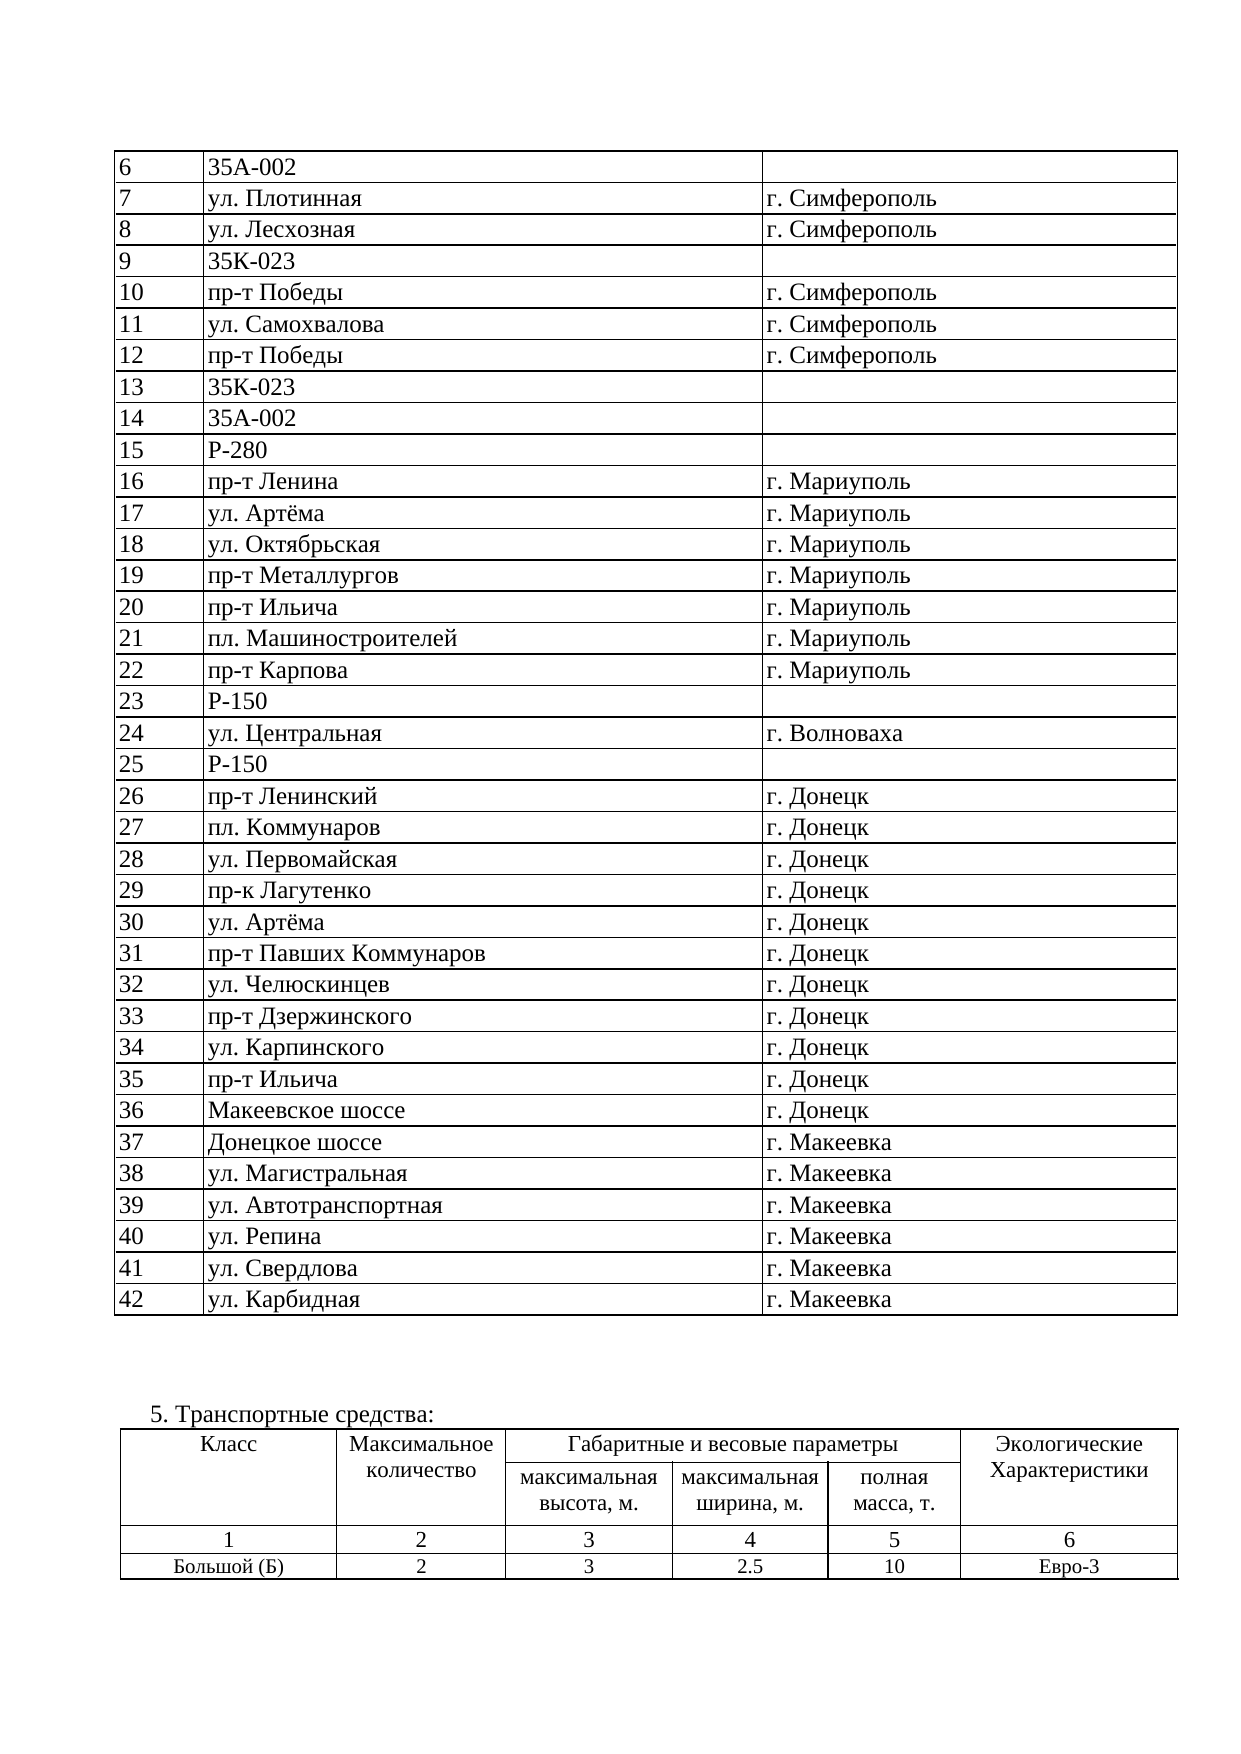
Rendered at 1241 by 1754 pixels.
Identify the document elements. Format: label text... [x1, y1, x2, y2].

table_cell 24 [115, 717, 203, 748]
table_cell ул. Артёма [204, 907, 762, 936]
table_cell 7 [115, 183, 203, 213]
table_cell ул. Лесхозная [204, 215, 762, 244]
table_cell 31 [115, 938, 203, 968]
table_cell пр-т Ленинский [204, 781, 762, 811]
table_cell г. Донецк [763, 936, 1177, 968]
table_cell г. Донецк [763, 1094, 1177, 1125]
table_cell 32 [115, 969, 203, 999]
table_cell 14 [115, 403, 203, 433]
table_cell ул. Плотинная [204, 183, 762, 213]
table_cell 2 [337, 1526, 505, 1553]
table_cell [763, 748, 1177, 779]
table_header Класс [121, 1430, 336, 1525]
table_cell пр-т Павших Коммунаров [204, 938, 762, 968]
table_cell Р-150 [204, 749, 762, 779]
table_cell 39 [115, 1189, 203, 1219]
table_cell 26 [115, 780, 203, 811]
table_cell 2.5 [673, 1554, 827, 1578]
table_cell 20 [115, 591, 203, 622]
text 5. Транспортные средства: [150, 1399, 1090, 1428]
table_cell 16 [115, 466, 203, 496]
table_cell г. Мариуполь [763, 653, 1177, 685]
table_cell г. Макеевка [763, 1220, 1177, 1251]
table_cell 3 [506, 1526, 672, 1553]
table_cell г. Донецк [763, 1062, 1177, 1094]
table_cell 23 [115, 686, 203, 716]
table_cell 3 [506, 1554, 672, 1578]
table_cell 30 [115, 906, 203, 936]
table_cell 10 [115, 277, 203, 307]
table_header Максимальное количество [337, 1430, 505, 1525]
table_cell 19 [115, 560, 203, 590]
table_cell г. Симферополь [763, 307, 1177, 339]
table_cell 21 [115, 623, 203, 653]
table_cell 8 [115, 214, 203, 244]
table_cell г. Симферополь [763, 276, 1177, 307]
table_cell 29 [115, 875, 203, 905]
table_cell г. Донецк [763, 1031, 1177, 1062]
table_cell максимальная ширина, м. [673, 1463, 827, 1525]
table_cell ул. Первомайская [204, 844, 762, 873]
table_cell ул. Карпинского [204, 1032, 762, 1062]
table_cell [763, 402, 1177, 433]
table_cell Донецкое шоссе [204, 1127, 762, 1157]
table_cell г. Мариуполь [763, 496, 1177, 527]
table_cell г. Донецк [763, 811, 1177, 842]
table_cell 37 [115, 1126, 203, 1157]
table_cell г. Мариуполь [763, 590, 1177, 622]
table_cell 25 [115, 749, 203, 779]
table_cell [763, 152, 1177, 181]
table_cell г. Макеевка [763, 1251, 1177, 1282]
table_cell 18 [115, 529, 203, 559]
table_cell [763, 370, 1177, 402]
table_cell [763, 433, 1177, 464]
table_cell г. Волноваха [763, 716, 1177, 748]
table_header Габаритные и весовые параметры [506, 1430, 960, 1461]
table_cell г. Макеевка [763, 1188, 1177, 1219]
table_cell пл. Машиностроителей [204, 623, 762, 653]
table_cell г. Симферополь [763, 339, 1177, 370]
table_cell г. Мариуполь [763, 528, 1177, 559]
table_cell пр-т Карпова [204, 655, 762, 685]
table_cell пр-т Металлургов [204, 561, 762, 590]
table_cell 42 [115, 1284, 203, 1314]
table_cell пр-т Ленина [204, 466, 762, 496]
table_cell г. Симферополь [763, 181, 1177, 213]
table_cell г. Донецк [763, 842, 1177, 873]
table_cell Макеевское шоссе [204, 1095, 762, 1125]
table_cell ул. Октябрьская [204, 529, 762, 559]
table_cell ул. Автотранспортная [204, 1190, 762, 1219]
table_cell Р-150 [204, 686, 762, 716]
table_cell г. Донецк [763, 999, 1177, 1031]
table_cell 15 [115, 434, 203, 464]
table_cell 9 [115, 245, 203, 276]
table_cell [763, 244, 1177, 276]
table_cell 5 [829, 1526, 960, 1553]
table_cell пр-т Победы [204, 340, 762, 370]
table_header Экологические Характеристики [961, 1430, 1177, 1525]
table_cell ул. Репина [204, 1221, 762, 1251]
table_cell г. Донецк [763, 779, 1177, 811]
table_cell ул. Челюскинцев [204, 970, 762, 999]
table_cell 33 [115, 1000, 203, 1031]
table_cell ул. Центральная [204, 718, 762, 748]
table_cell 35А-002 [204, 152, 762, 181]
table_cell [763, 685, 1177, 716]
table_cell пл. Коммунаров [204, 812, 762, 842]
table_cell 12 [115, 340, 203, 370]
table_cell 36 [115, 1095, 203, 1125]
table_cell пр-т Дзержинского [204, 1001, 762, 1031]
table_cell 27 [115, 812, 203, 842]
table_cell 35К-023 [204, 372, 762, 402]
table_cell 17 [115, 497, 203, 527]
table_cell 40 [115, 1221, 203, 1251]
table_cell пр-к Лагутенко [204, 875, 762, 905]
table_cell г. Симферополь [763, 213, 1177, 244]
table_cell 11 [115, 308, 203, 339]
table_cell г. Макеевка [763, 1125, 1177, 1157]
table_cell 28 [115, 843, 203, 873]
table_cell 22 [115, 654, 203, 685]
table_cell Р-280 [204, 435, 762, 464]
table_cell г. Донецк [763, 874, 1177, 905]
table_cell пр-т Победы [204, 277, 762, 307]
table_cell Большой (Б) [121, 1554, 336, 1578]
table_cell г. Мариуполь [763, 559, 1177, 590]
table_cell 10 [829, 1554, 960, 1578]
table_cell полная масса, т. [829, 1463, 960, 1525]
table_cell г. Макеевка [763, 1157, 1177, 1188]
table_cell 41 [115, 1252, 203, 1282]
table_cell 38 [115, 1158, 203, 1188]
table_cell ул. Карбидная [204, 1284, 762, 1314]
table_cell г. Макеевка [763, 1283, 1177, 1314]
table_cell г. Донецк [763, 905, 1177, 936]
table_cell ул. Артёма [204, 498, 762, 527]
table_cell г. Донецк [763, 968, 1177, 999]
table_cell максимальная высота, м. [506, 1463, 672, 1525]
table_cell 6 [961, 1526, 1177, 1553]
table_cell 13 [115, 371, 203, 402]
table_cell 2 [337, 1554, 505, 1578]
table_cell г. Мариуполь [763, 622, 1177, 653]
table_cell пр-т Ильича [204, 1064, 762, 1094]
table_cell 6 [115, 152, 203, 181]
table_cell ул. Свердлова [204, 1253, 762, 1282]
table_cell г. Мариуполь [763, 465, 1177, 496]
table_cell 35А-002 [204, 403, 762, 433]
table_cell 1 [121, 1526, 336, 1553]
table_cell пр-т Ильича [204, 592, 762, 622]
table_cell 35 [115, 1063, 203, 1094]
table_cell 34 [115, 1032, 203, 1062]
table_cell Евро-3 [961, 1554, 1177, 1578]
table_cell 4 [673, 1526, 827, 1553]
table_cell ул. Самохвалова [204, 309, 762, 339]
table_cell ул. Магистральная [204, 1158, 762, 1188]
table_cell 35К-023 [204, 246, 762, 276]
